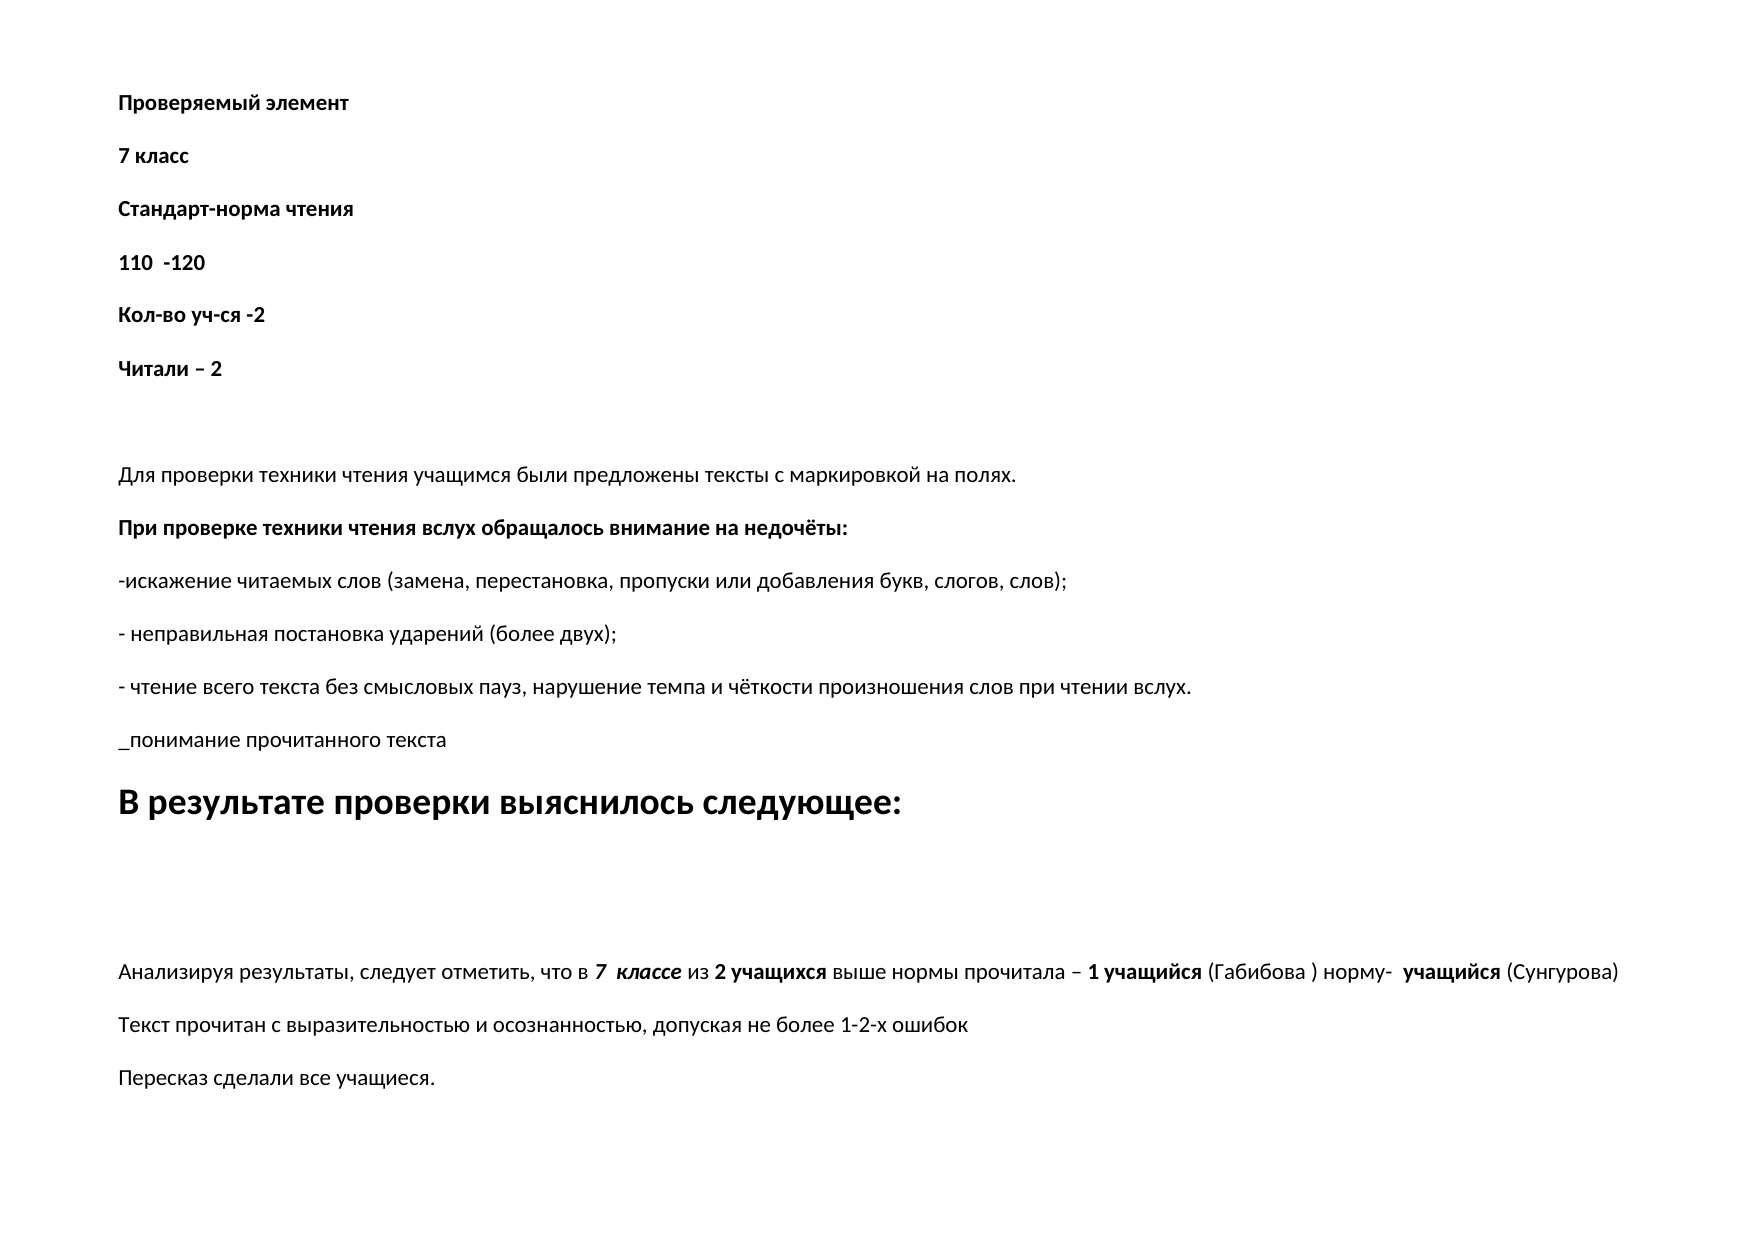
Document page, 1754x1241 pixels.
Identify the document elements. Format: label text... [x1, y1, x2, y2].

text -искажение читаемых слов (замена, перестановка, пропуски или добавления букв, слогов, слов); [118, 566, 1636, 594]
text Проверяемый элемент [118, 88, 1636, 117]
text Читали – 2 [118, 354, 1636, 382]
text - неправильная постановка ударений (более двух); [118, 619, 1636, 647]
text Кол-во уч-ся -2 [118, 301, 1636, 329]
text В результате проверки выяснилось следующее: [118, 778, 1636, 824]
text Для проверки техники чтения учащимся были предложены тексты с маркировкой на полях. [118, 460, 1636, 488]
text Текст прочитан с выразительностью и осознанностью, допуская не более 1-2-х ошибок [118, 1010, 1636, 1038]
text Анализируя результаты, следует отметить, что в 7 классе из 2 учащихся выше нормы прочитала – 1 учащийся (Габибова ) норму- учащийся (Сунгурова) [118, 957, 1636, 985]
text _понимание прочитанного текста [118, 725, 1636, 753]
text При проверке техники чтения вслух обращалось внимание на недочёты: [118, 513, 1636, 541]
text - чтение всего текста без смысловых пауз, нарушение темпа и чёткости произношения слов при чтении вслух. [118, 672, 1636, 700]
text Стандарт-норма чтения [118, 194, 1636, 223]
text Пересказ сделали все учащиеся. [118, 1063, 1636, 1091]
text 110 -120 [118, 248, 1636, 276]
text 7 класс [118, 142, 1636, 169]
